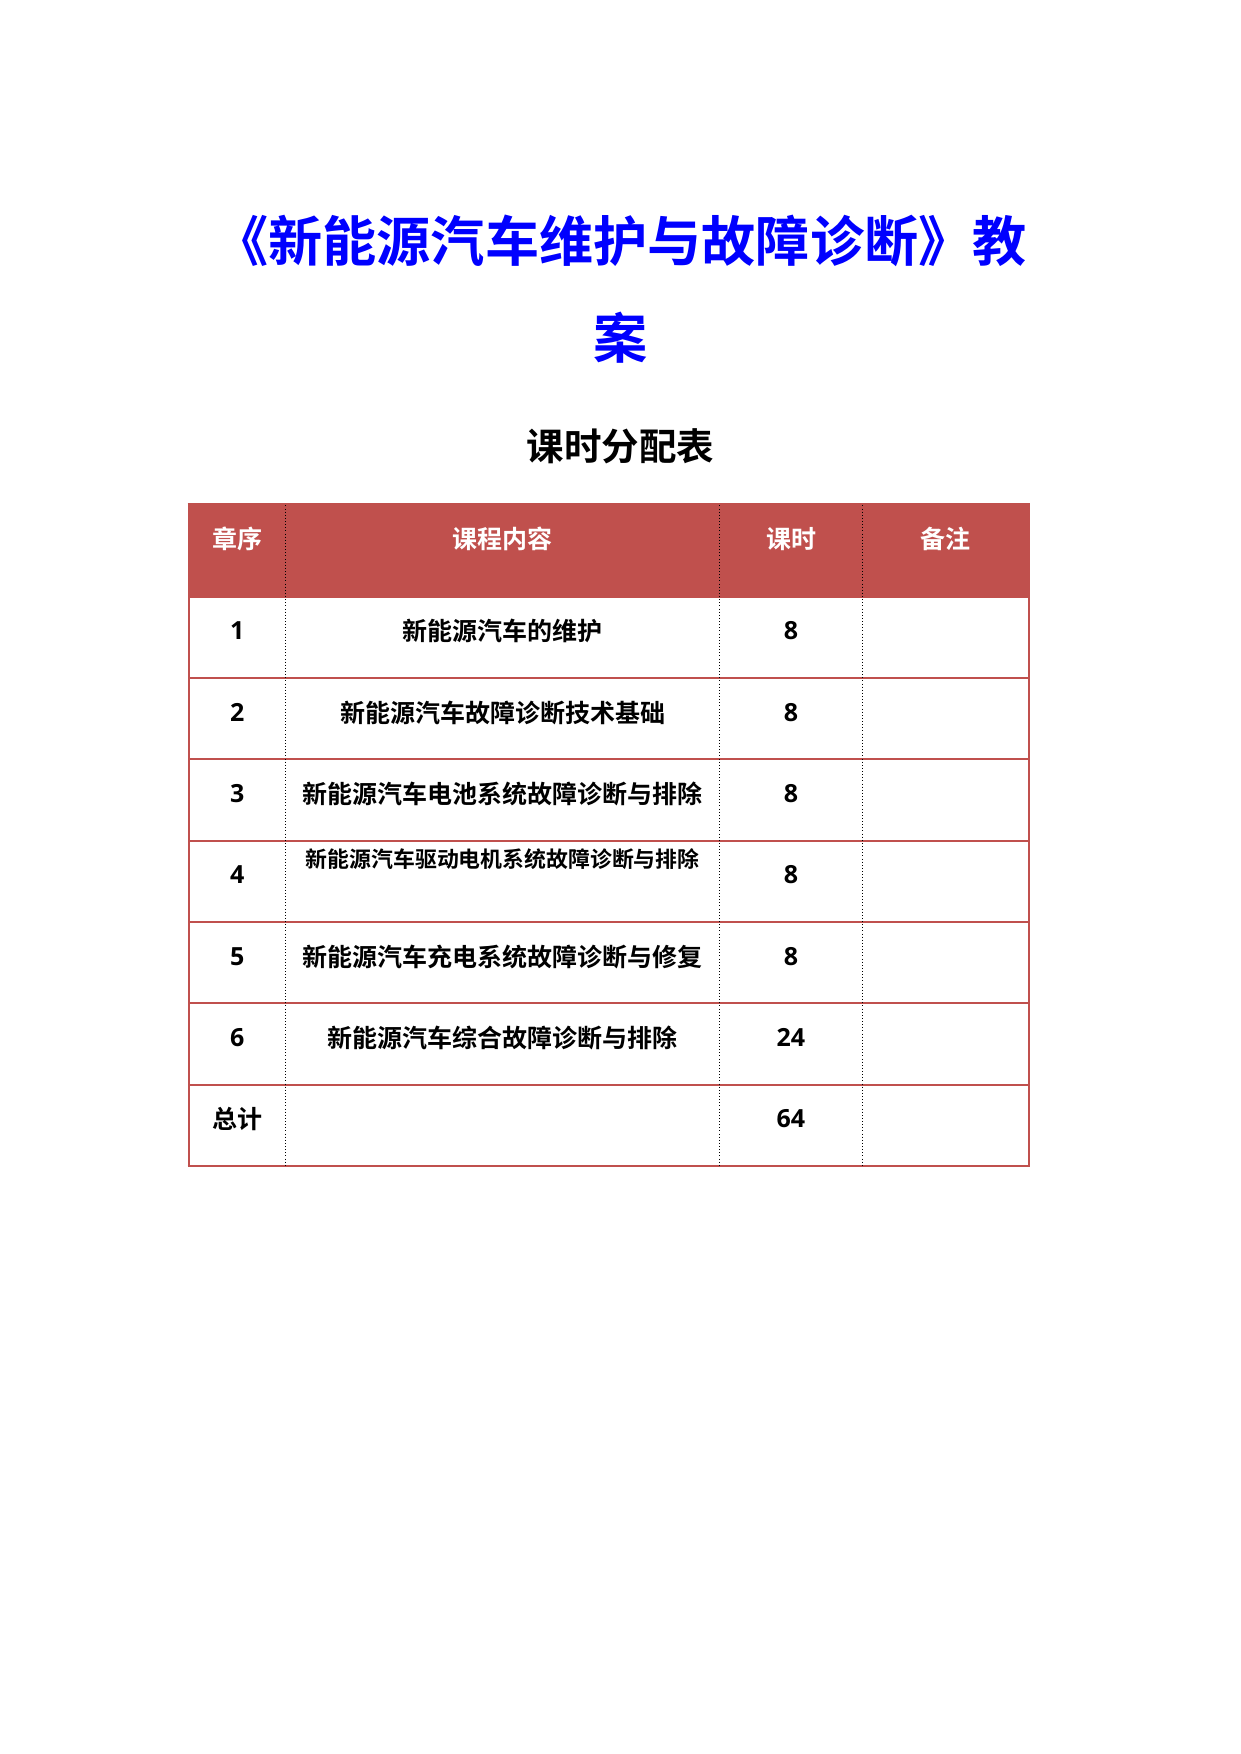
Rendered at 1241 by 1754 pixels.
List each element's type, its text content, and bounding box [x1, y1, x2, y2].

table_header 章序 [190, 505, 285, 595]
table_cell 新能源汽车充电系统故障诊断与修复 [285, 923, 719, 1002]
table_cell 8 [719, 760, 862, 839]
table_cell [862, 1004, 1028, 1083]
table_cell 64 [719, 1086, 862, 1165]
table_header 课程内容 [285, 505, 719, 595]
table_cell [862, 842, 1028, 921]
table_cell 2 [190, 679, 285, 758]
table_cell [862, 598, 1028, 677]
table_cell 8 [719, 923, 862, 1002]
table_cell 8 [719, 598, 862, 677]
table_cell [862, 923, 1028, 1002]
table_cell 5 [190, 923, 285, 1002]
table_header 课时 [719, 505, 862, 595]
table_cell 新能源汽车电池系统故障诊断与排除 [285, 760, 719, 839]
table_header 备注 [862, 505, 1028, 595]
table_cell 总计 [190, 1086, 285, 1165]
table_cell 新能源汽车的维护 [285, 598, 719, 677]
table_cell [862, 679, 1028, 758]
table_cell 新能源汽车故障诊断技术基础 [285, 679, 719, 758]
table_cell 新能源汽车驱动电机系统故障诊断与排除 [285, 842, 719, 921]
table_cell 24 [719, 1004, 862, 1083]
text 《新能源汽车维护与故障诊断》教案 [187, 189, 1053, 384]
table_cell 6 [190, 1004, 285, 1083]
text 课时分配表 [187, 411, 1053, 476]
table_cell [285, 1086, 719, 1165]
table_cell [862, 760, 1028, 839]
table_cell 3 [190, 760, 285, 839]
table_cell 1 [190, 598, 285, 677]
table_cell 4 [190, 842, 285, 921]
table_cell 8 [719, 842, 862, 921]
table_cell [862, 1086, 1028, 1165]
table_cell 8 [719, 679, 862, 758]
table_cell 新能源汽车综合故障诊断与排除 [285, 1004, 719, 1083]
